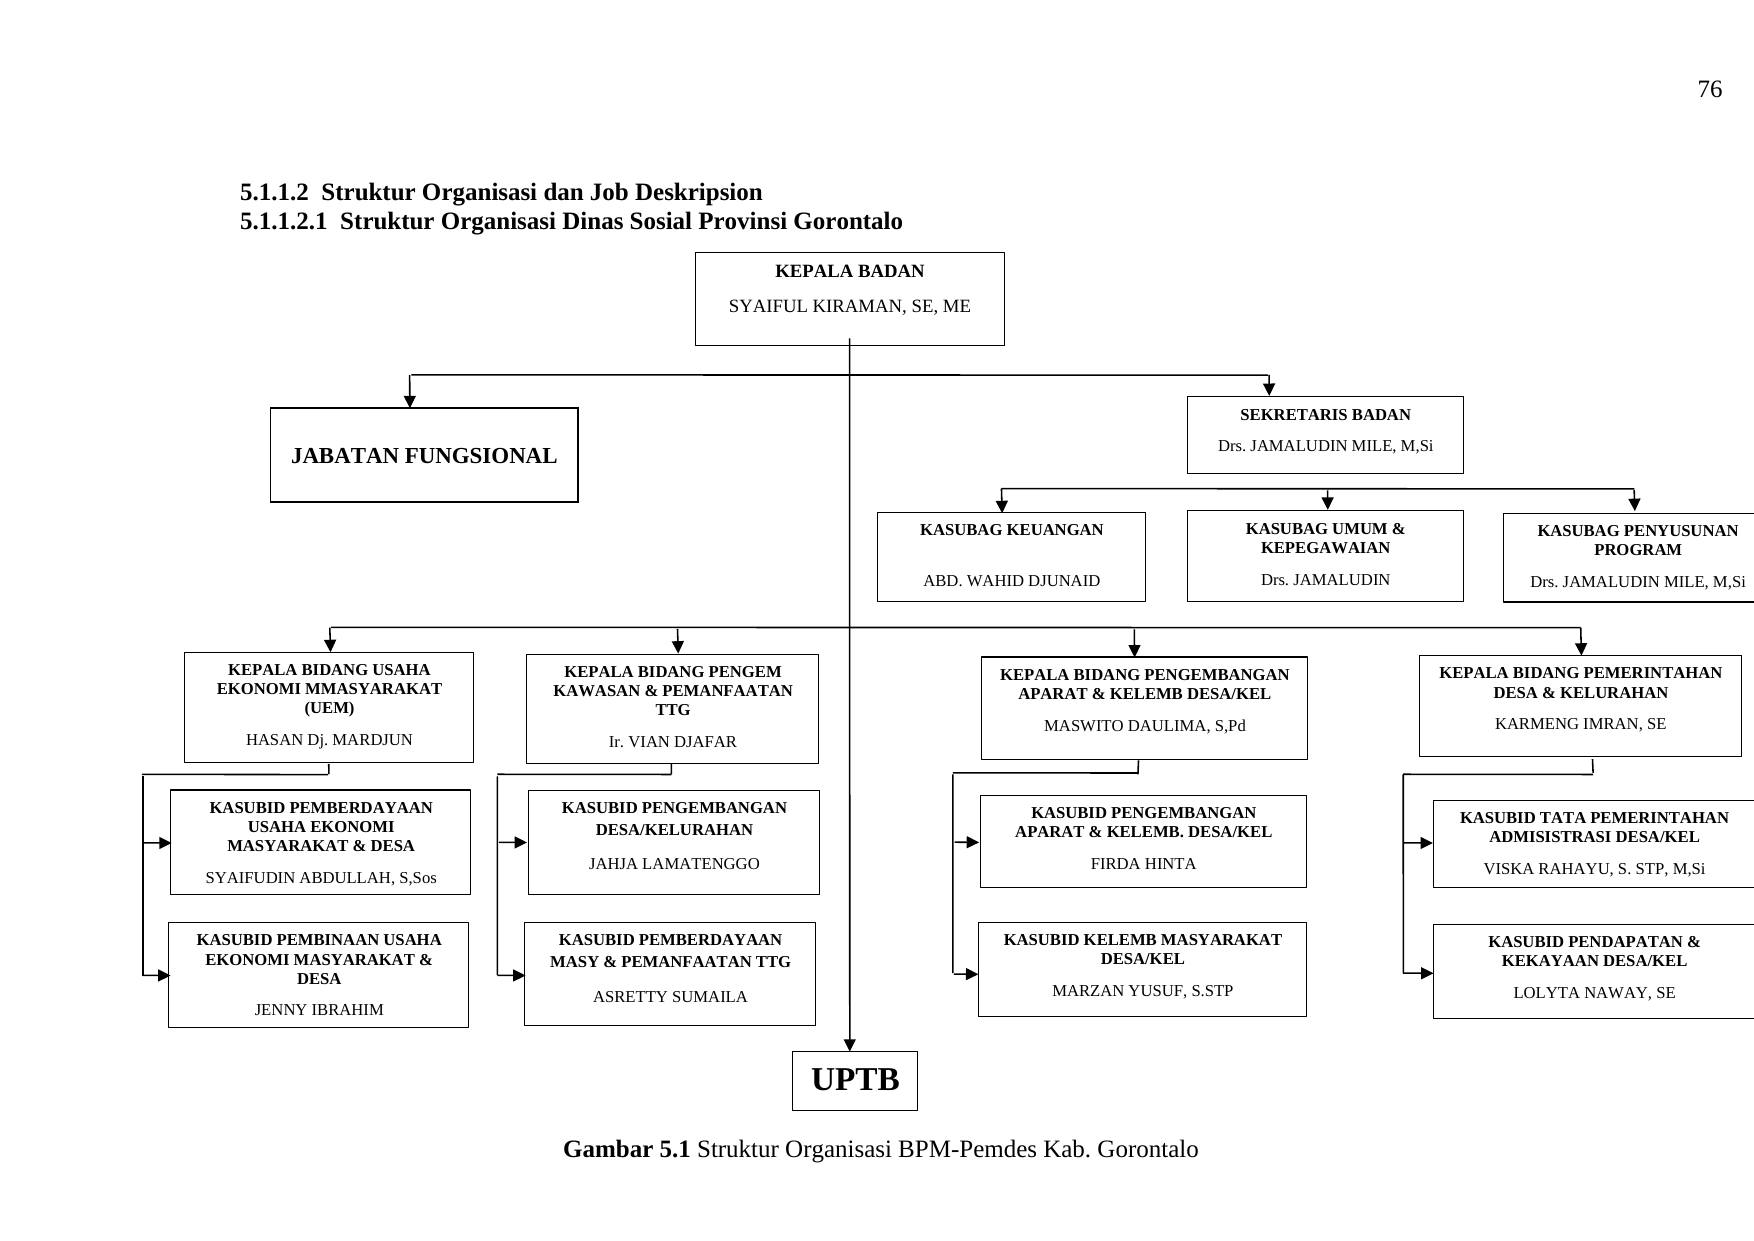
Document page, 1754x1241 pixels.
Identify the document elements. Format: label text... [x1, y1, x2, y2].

text 5.1.1.2.1 Struktur Organisasi Dinas Sosial Provinsi Gorontalo [240, 206, 1713, 235]
text 5.1.1.2 Struktur Organisasi dan Job Deskripsion [77, 177, 1713, 206]
